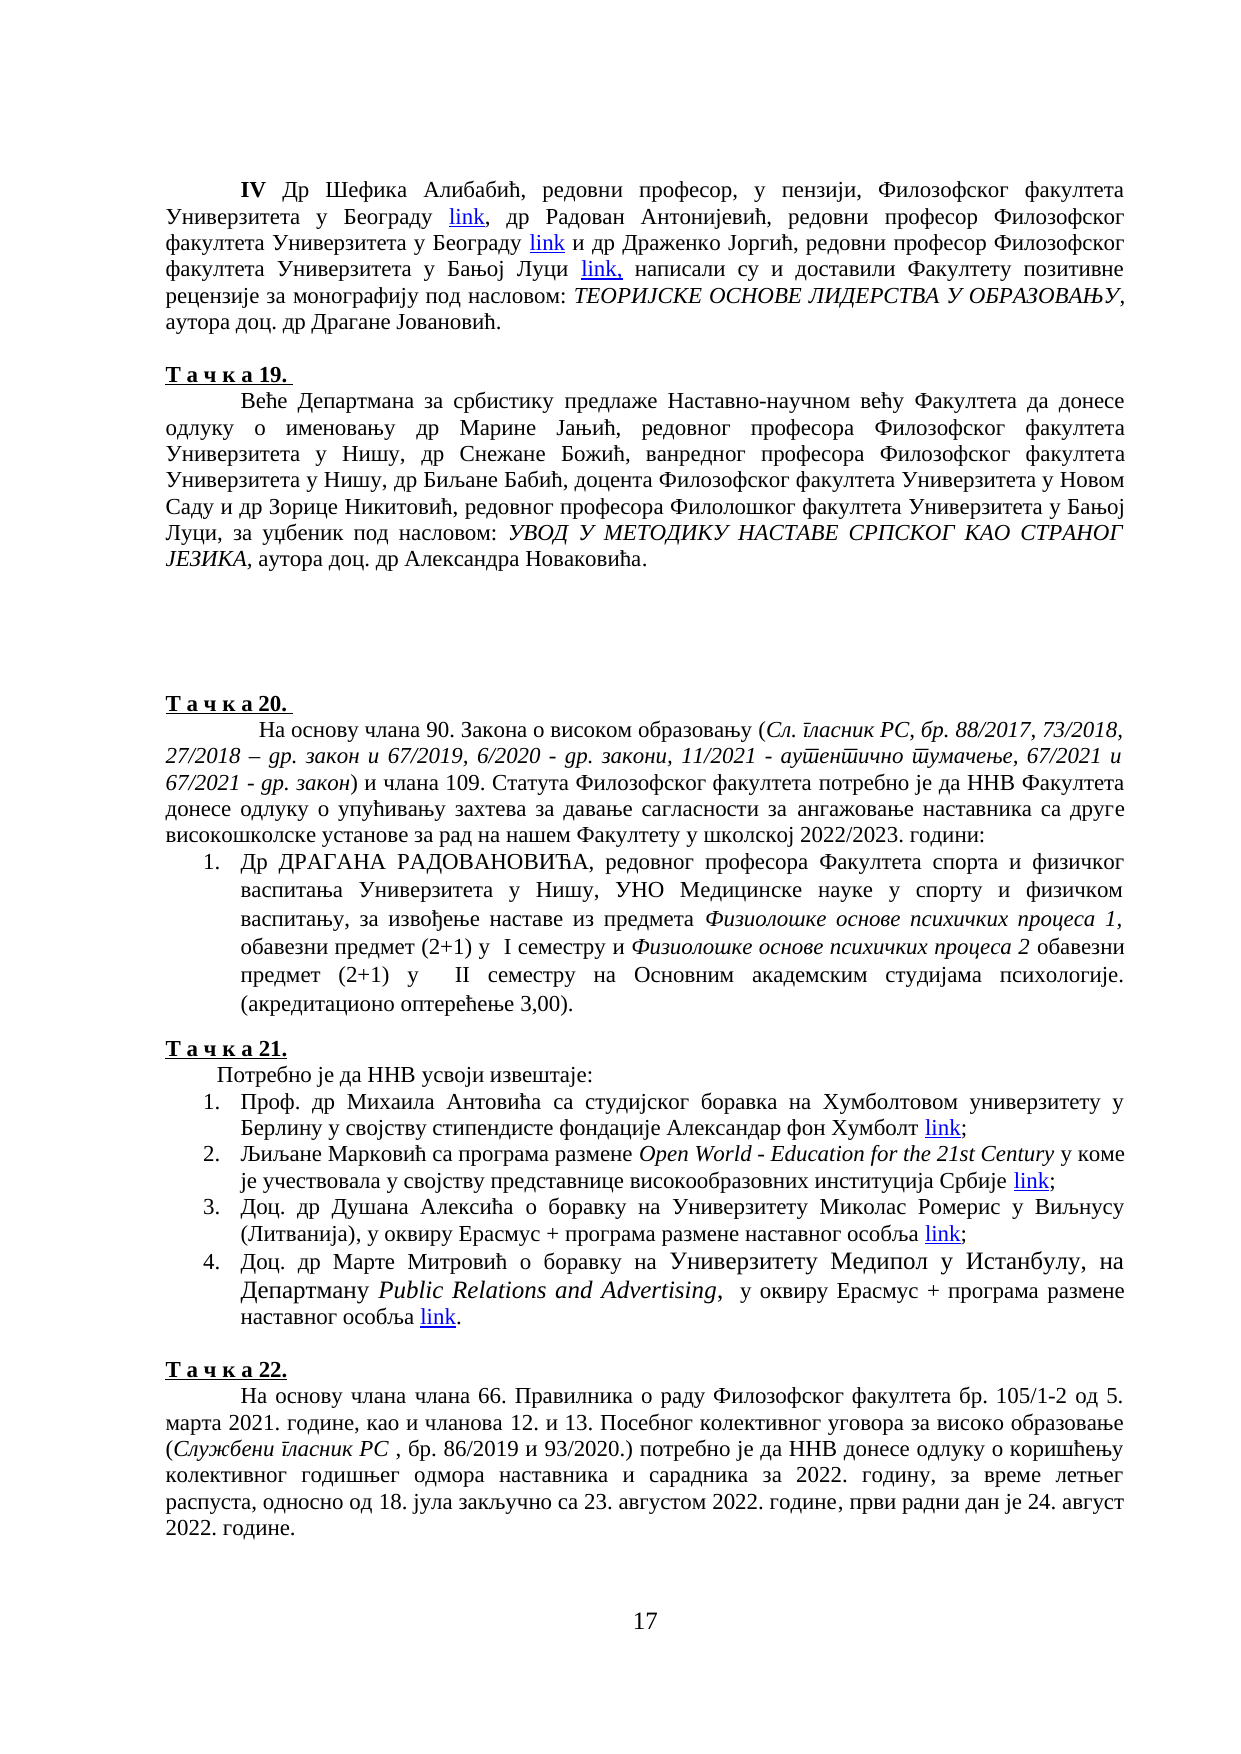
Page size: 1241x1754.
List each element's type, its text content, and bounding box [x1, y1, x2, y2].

text Т а ч к а 21. [165, 1035, 1125, 1061]
text Веће Департмана за србистику предлаже Наставно-научном већу Факултета да донесе одлуку о именовању др Марине Јањић, редовног професора Филозофског факултета Универзитета у Нишу, др Снежане Божић, ванредног професора Филозофског факултета Универзитета у Нишу, др Биљане Бабић, доцента Филозофског факултета Универзитета у Новом Саду и др Зорице Никитовић, редовног професора Филолошког факултета Универзитета у Бањој Луци, за уџбеник под насловом: Увод у методику наставе српског као страног језика, аутора доц. др Александра Новаковића. [165, 387, 1125, 572]
list Доц. др Душана Алексића о боравку на Универзитету Миколас Ромерис у Виљнусу (Литванија), у оквиру Ерасмус + програма размене наставног особља link; [203, 1193, 1125, 1246]
list Др ДРАГАНА РАДОВАНОВИЋА, редовног професора Факултета спорта и физичког васпитања Универзитета у Нишу, УНО Медицинске науке у спорту и физичком васпитању, за извођење наставе из предмета Физиолошке основе психичких процеса 1, обавезни предмет (2+1) у I семестру и Физиолошке основе психичких процеса 2 обавезни предмет (2+1) у II семестру на Основним академским студијама психологије. (акредитационо оптерећење 3,00). [203, 848, 1125, 1016]
list Љиљане Марковић са програма размене Open World - Education for the 21st Century у коме је учествовала у својству представнице високообразовних институција Србије link; [203, 1141, 1125, 1193]
list Проф. др Михаила Антовића са студијског боравка на Хумболтовом универзитету у Берлину у својству стипендисте фондације Александар фон Хумболт link; [203, 1088, 1125, 1141]
text На основу члана члана 66. Правилника о раду Филозофског факултета бр. 105/1-2 од 5. марта 2021. године, као и чланова 12. и 13. Посебног колективног уговора за високо образовање (Службени гласник РС , бр. 86/2019 и 93/2020.) потребно је да ННВ донесе одлуку о коришћењу колективног годишњег одмора наставника и сарадника за 2022. годину, за време летњег распуста, односно од 18. јула закључно са 23. августом 2022. године, први радни дан је 24. август 2022. године. [165, 1382, 1125, 1541]
text Т а ч к а 20. [165, 690, 1125, 716]
text Т а ч к а 22. [165, 1356, 1125, 1382]
text Т а ч к а 19. [165, 361, 1125, 387]
text Потребно је да ННВ усвоји извештајe: [165, 1061, 1125, 1088]
list Доц. др Марте Митровић о боравку на Универзитету Медипол у Истанбулу, на Департману Public Relations and Advertising, у оквиру Ерасмус + програма размене наставног особља link. [203, 1246, 1125, 1330]
text На основу члана 90. Закона о високом образовању (Сл. гласник РС, бр. 88/2017, 73/2018, 27/2018 – др. закон и 67/2019, 6/2020 - др. закони, 11/2021 - аутентично тумачење, 67/2021 и 67/2021 - др. закон) и члана 109. Статута Филозофског факултета потребно је да ННВ Факултета донесе одлуку о упућивању захтева за давање сагласности за ангажовање наставника са друге високошколске установе за рад на нашем Факултету у школској 2022/2023. години: [165, 716, 1125, 848]
text IV Др Шефика Алибабић, редовни професор, у пензији, Филозофског факултета Универзитета у Београду link, др Радован Антонијевић, редовни професор Филозофског факултета Универзитета у Београду link и др Драженко Јоргић, редовни професор Филозофског факултета Универзитета у Бањој Луци link, написали су и доставили Факултету позитивне рецензије за монографију под насловом: ТЕОРИЈСКЕ ОСНОВЕ ЛИДЕРСТВА У ОБРАЗОВАЊУ, аутора доц. др Драгане Јовановић. [165, 176, 1125, 334]
